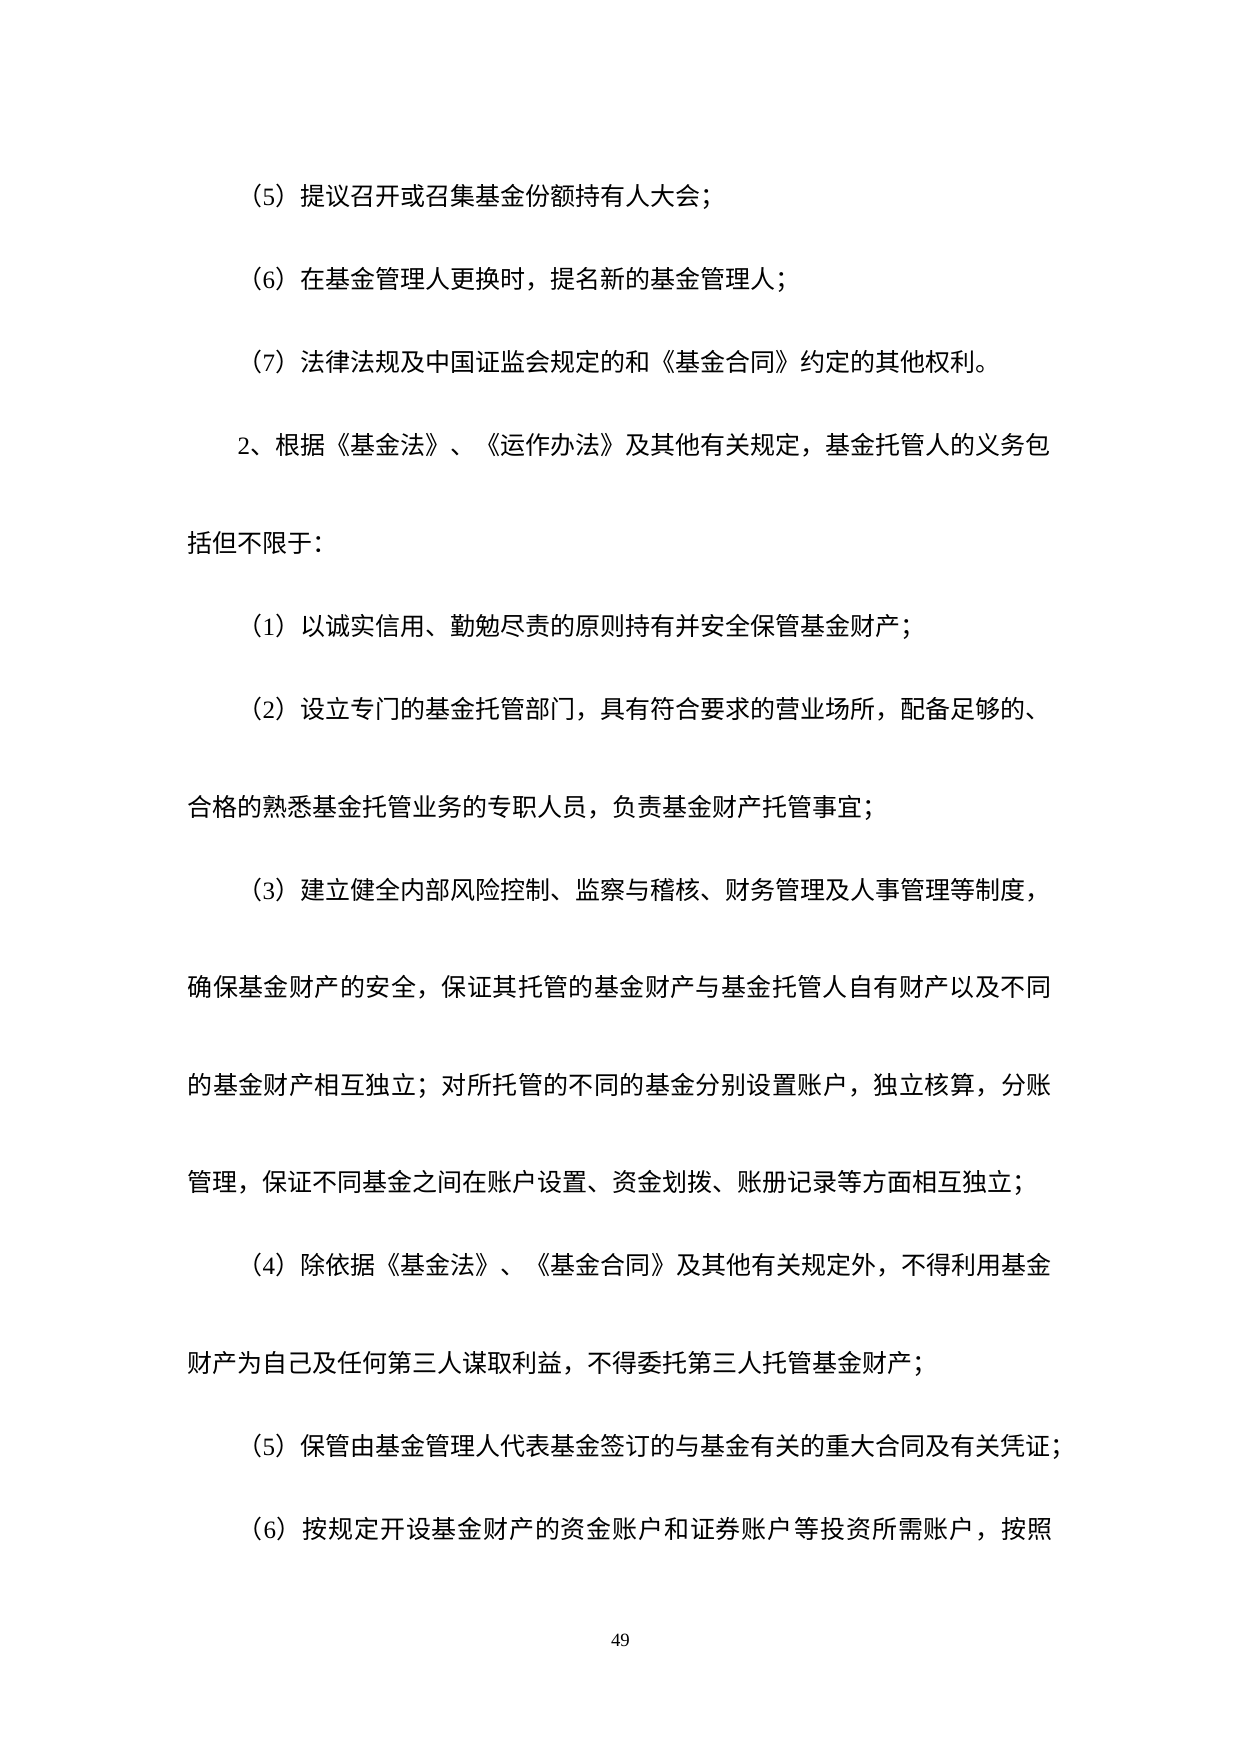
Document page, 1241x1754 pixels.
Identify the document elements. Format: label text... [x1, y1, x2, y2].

text （4）除依据《基金法》、《基金合同》及其他有关规定外，不得利用基金财产为自己及任何第三人谋取利益，不得委托第三人托管基金财产； [187, 1231, 1053, 1394]
text （1）以诚实信用、勤勉尽责的原则持有并安全保管基金财产； [187, 592, 1053, 657]
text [187, 1495, 1053, 1560]
text 2、根据《基金法》、《运作办法》及其他有关规定，基金托管人的义务包括但不限于： [187, 411, 1053, 574]
text （5）保管由基金管理人代表基金签订的与基金有关的重大合同及有关凭证； [187, 1412, 1053, 1477]
text （5）提议召开或召集基金份额持有人大会； [187, 162, 1053, 227]
text （2）设立专门的基金托管部门，具有符合要求的营业场所，配备足够的、合格的熟悉基金托管业务的专职人员，负责基金财产托管事宜； [187, 675, 1053, 838]
text （3）建立健全内部风险控制、监察与稽核、财务管理及人事管理等制度，确保基金财产的安全，保证其托管的基金财产与基金托管人自有财产以及不同的基金财产相互独立；对所托管的不同的基金分别设置账户，独立核算，分账管理，保证不同基金之间在账户设置、资金划拨、账册记录等方面相互独立； [187, 856, 1053, 1213]
text （7）法律法规及中国证监会规定的和《基金合同》约定的其他权利。 [187, 328, 1053, 393]
text （6）在基金管理人更换时，提名新的基金管理人； [187, 245, 1053, 310]
